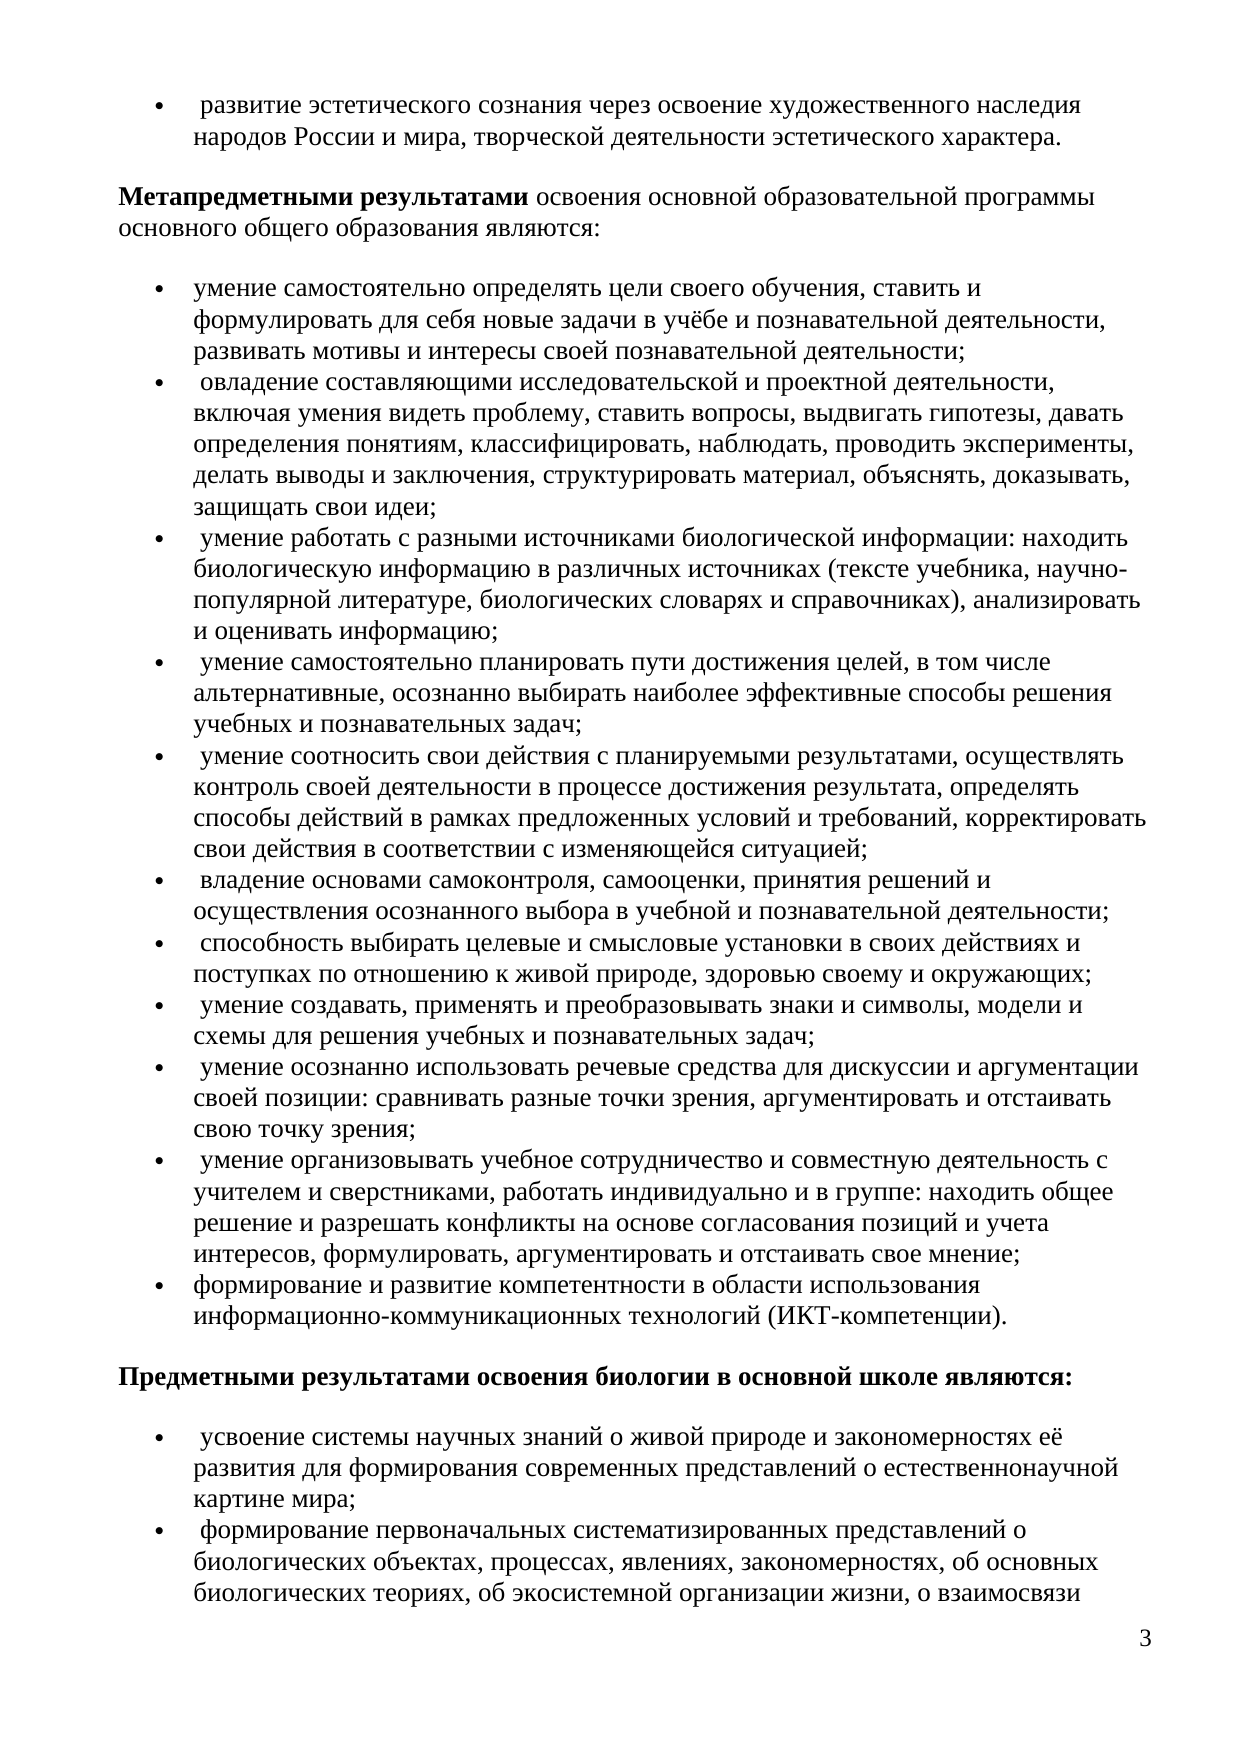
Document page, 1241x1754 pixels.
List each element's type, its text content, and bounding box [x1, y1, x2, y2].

list умение создавать, применять и преобразовывать знаки и символы, модели и схемы для решения учебных и познавательных задач; [156, 988, 1152, 1050]
list усвоение системы научных знаний о живой природе и закономерностях её развития для формирования современных представлений о естественнонаучной картине мира; [156, 1420, 1152, 1513]
list умение самостоятельно планировать пути достижения целей, в том числе альтернативные, осознанно выбирать наиболее эффективные способы решения учебных и познавательных задач; [156, 645, 1152, 739]
list умение соотносить свои действия с планируемыми результатами, осуществлять контроль своей деятельности в процессе достижения результата, определять способы действий в рамках предложенных условий и требований, корректировать свои действия в соответствии с изменяющейся ситуацией; [156, 739, 1152, 863]
list владение основами самоконтроля, самооценки, принятия решений и осуществления осознанного выбора в учебной и познавательной деятельности; [156, 863, 1152, 926]
list умение организовывать учебное сотрудничество и совместную деятельность с учителем и сверстниками, работать индивидуально и в группе: находить общее решение и разрешать конфликты на основе согласования позиций и учета интересов, формулировать, аргументировать и отстаивать свое мнение; [156, 1144, 1152, 1268]
list умение работать с разными источниками биологической информации: находить биологическую информацию в различных источниках (тексте учебника, научно-популярной литературе, биологических словарях и справочниках), анализировать и оценивать информацию; [156, 521, 1152, 645]
list умение осознанно использовать речевые средства для дискуссии и аргументации своей позиции: сравнивать разные точки зрения, аргументировать и отстаивать свою точку зрения; [156, 1050, 1152, 1144]
text Предметными результатами освоения биологии в основной школе являются: [118, 1360, 1152, 1391]
list формирование и развитие компетентности в области использования информационно-коммуникационных технологий (ИКТ-компетенции). [156, 1268, 1152, 1331]
text Метапредметными результатами освоения основной образовательной программы основного общего образования являются: [118, 180, 1152, 242]
list развитие эстетического сознания через освоение художественного наследия народов России и мира, творческой деятельности эстетического характера. [156, 89, 1152, 151]
list способность выбирать целевые и смысловые установки в своих действиях и поступках по отношению к живой природе, здоровью своему и окружающих; [156, 926, 1152, 988]
list умение самостоятельно определять цели своего обучения, ставить и формулировать для себя новые задачи в учёбе и познавательной деятельности, развивать мотивы и интересы своей познавательной деятельности; [156, 272, 1152, 365]
list овладение составляющими исследовательской и проектной деятельности, включая умения видеть проблему, ставить вопросы, выдвигать гипотезы, давать определения понятиям, классифицировать, наблюдать, проводить эксперименты, делать выводы и заключения, структурировать материал, объяснять, доказывать, защищать свои идеи; [156, 365, 1152, 521]
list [156, 1513, 1152, 1607]
